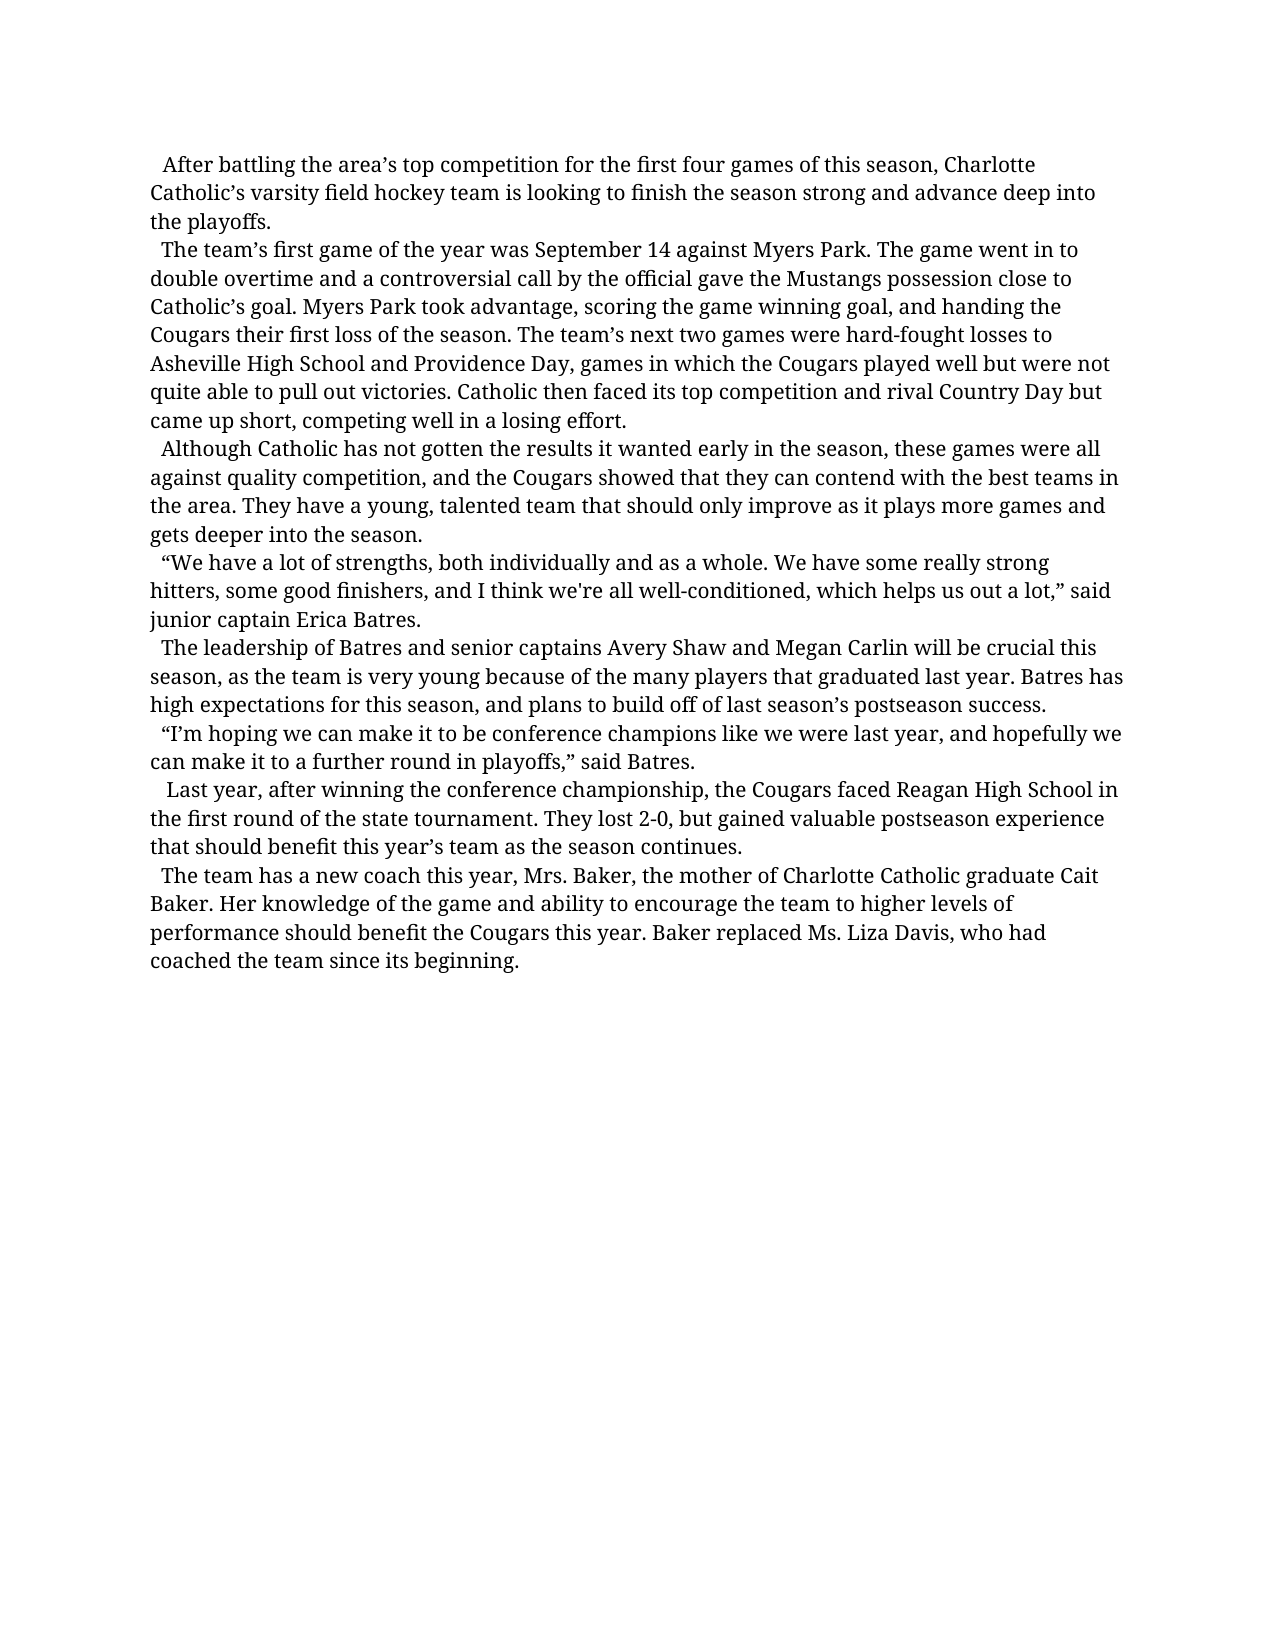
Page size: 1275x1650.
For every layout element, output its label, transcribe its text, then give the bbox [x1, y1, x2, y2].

text The team has a new coach this year, Mrs. Baker, the mother of Charlotte Catholic graduate Cait Baker. Her knowledge of the game and ability to encourage the team to higher levels of performance should benefit the Cougars this year. Baker replaced Ms. Liza Davis, who had coached the team since its beginning. [150, 861, 1125, 975]
text “We have a lot of strengths, both individually and as a whole. We have some really strong hitters, some good finishers, and I think we're all well-conditioned, which helps us out a lot,” said junior captain Erica Batres. [150, 548, 1125, 633]
text “I’m hoping we can make it to be conference champions like we were last year, and hopefully we can make it to a further round in playoffs,” said Batres. [150, 719, 1125, 776]
text The team’s first game of the year was September 14 against Myers Park. The game went in to double overtime and a controversial call by the official gave the Mustangs possession close to Catholic’s goal. Myers Park took advantage, scoring the game winning goal, and handing the Cougars their first loss of the season. The team’s next two games were hard-fought losses to Asheville High School and Providence Day, games in which the Cougars played well but were not quite able to pull out victories. Catholic then faced its top competition and rival Country Day but came up short, competing well in a losing effort. [150, 235, 1125, 434]
text After battling the area’s top competition for the first four games of this season, Charlotte Catholic’s varsity field hockey team is looking to finish the season strong and advance deep into the playoffs. [150, 150, 1125, 235]
text Last year, after winning the conference championship, the Cougars faced Reagan High School in the first round of the state tournament. They lost 2-0, but gained valuable postseason experience that should benefit this year’s team as the season continues. [150, 776, 1125, 861]
text Although Catholic has not gotten the results it wanted early in the season, these games were all against quality competition, and the Cougars showed that they can contend with the best teams in the area. They have a young, talented team that should only improve as it plays more games and gets deeper into the season. [150, 434, 1125, 548]
text The leadership of Batres and senior captains Avery Shaw and Megan Carlin will be crucial this season, as the team is very young because of the many players that graduated last year. Batres has high expectations for this season, and plans to build off of last season’s postseason success. [150, 633, 1125, 719]
